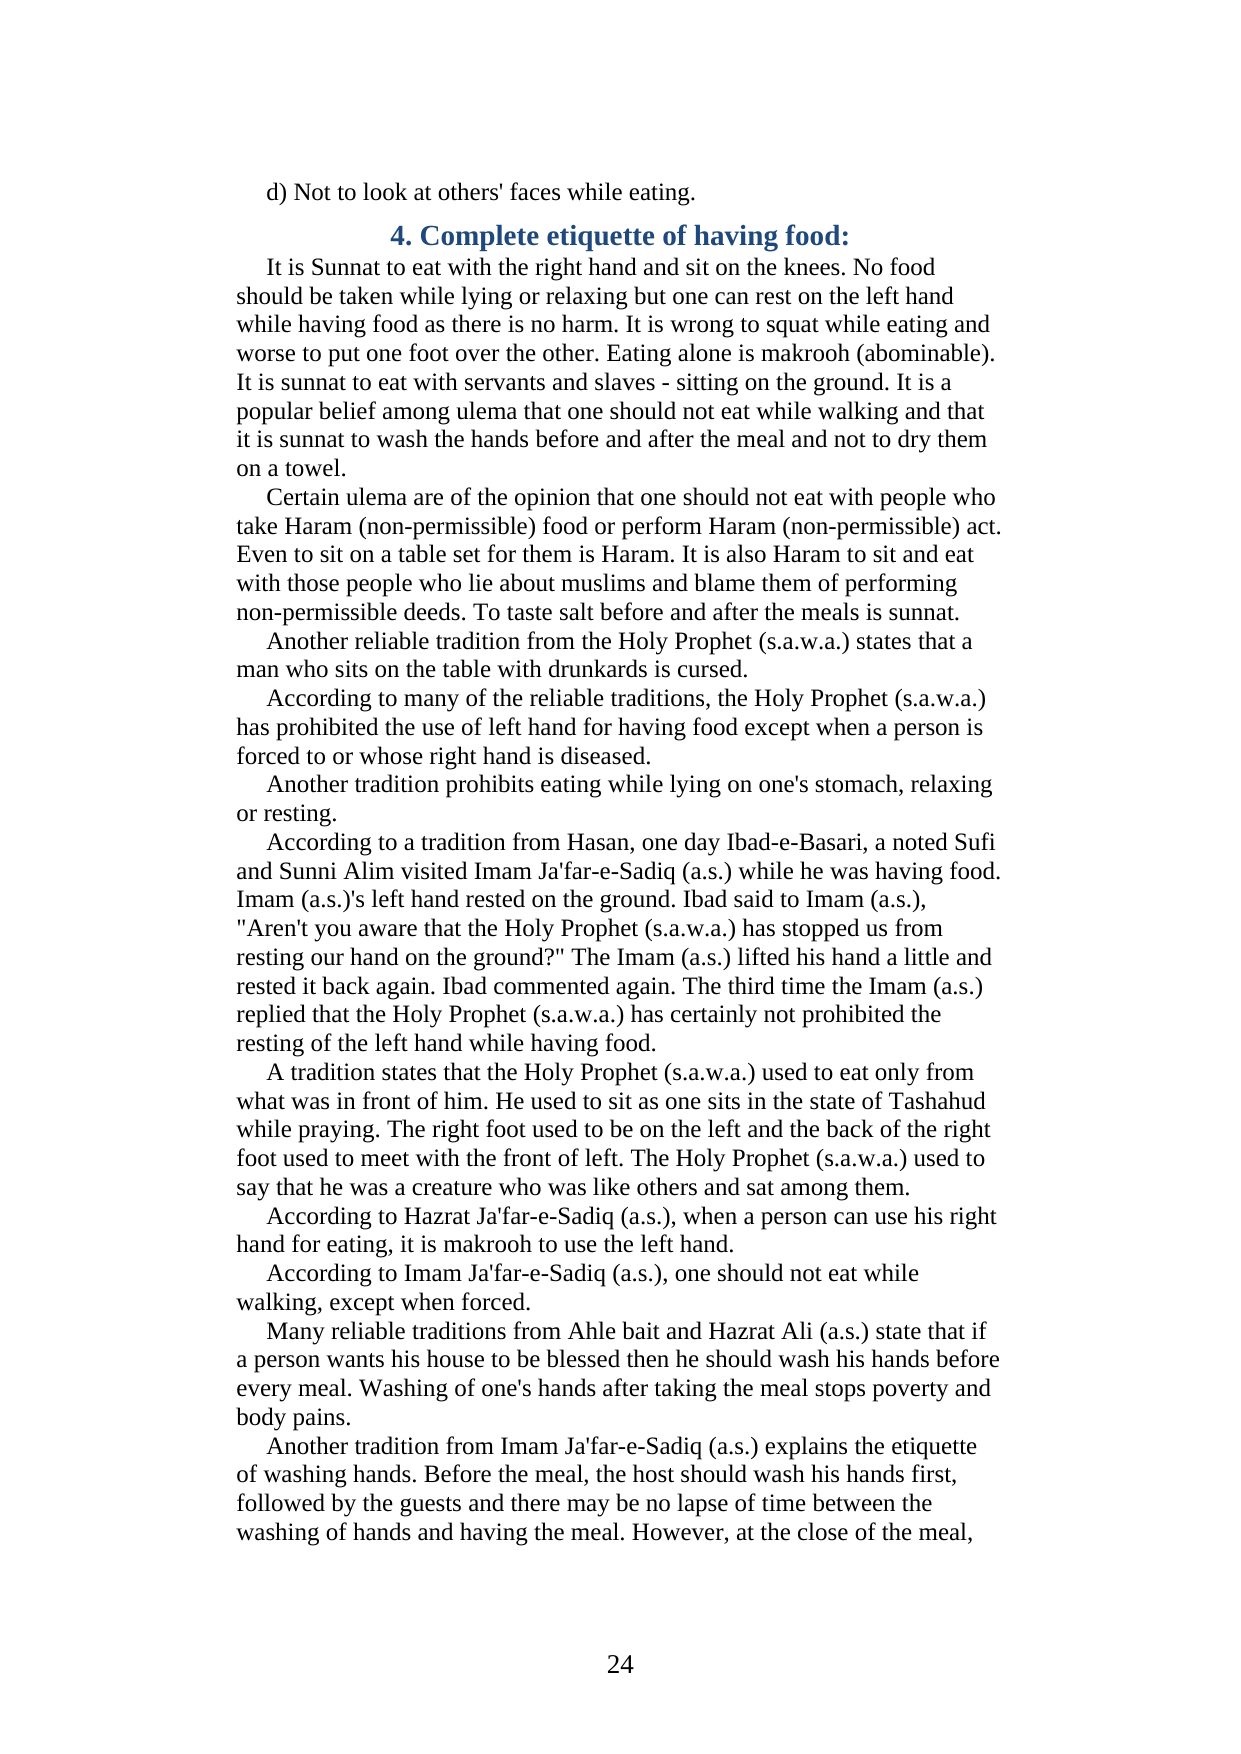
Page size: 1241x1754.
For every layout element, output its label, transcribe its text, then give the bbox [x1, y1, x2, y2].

text According to Imam Ja'far-e-Sadiq (a.s.), one should not eat while walking, except when forced. [236, 1258, 1004, 1316]
text Certain ulema are of the opinion that one should not eat with people who take Haram (non-permissible) food or perform Haram (non-permissible) act. Even to sit on a table set for them is Haram. It is also Haram to sit and eat with those people who lie about muslims and blame them of performing non-permissible deeds. To taste salt before and after the meals is sunnat. [236, 482, 1004, 626]
text A tradition states that the Holy Prophet (s.a.w.a.) used to eat only from what was in front of him. He used to sit as one sits in the state of Tashahud while praying. The right foot used to be on the left and the back of the right foot used to meet with the front of left. The Holy Prophet (s.a.w.a.) used to say that he was a creature who was like others and sat among them. [236, 1057, 1004, 1201]
text Another reliable tradition from the Holy Prophet (s.a.w.a.) states that a man who sits on the table with drunkards is cursed. [236, 626, 1004, 683]
text According to Hazrat Ja'far-e-Sadiq (a.s.), when a person can use his right hand for eating, it is makrooh to use the left hand. [236, 1201, 1004, 1258]
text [236, 1431, 1004, 1546]
subtitle 4. Complete etiquette of having food: [236, 218, 1004, 252]
text d) Not to look at others' faces while eating. [236, 177, 1004, 206]
text Many reliable traditions from Ahle bait and Hazrat Ali (a.s.) state that if a person wants his house to be blessed then he should wash his hands before every meal. Washing of one's hands after taking the meal stops poverty and body pains. [236, 1316, 1004, 1431]
text According to many of the reliable traditions, the Holy Prophet (s.a.w.a.) has prohibited the use of left hand for having food except when a person is forced to or whose right hand is diseased. [236, 683, 1004, 769]
text Another tradition prohibits eating while lying on one's stomach, relaxing or resting. [236, 769, 1004, 827]
text According to a tradition from Hasan, one day Ibad-e-Basari, a noted Sufi and Sunni Alim visited Imam Ja'far-e-Sadiq (a.s.) while he was having food. Imam (a.s.)'s left hand rested on the ground. Ibad said to Imam (a.s.), "Aren't you aware that the Holy Prophet (s.a.w.a.) has stopped us from resting our hand on the ground?" The Imam (a.s.) lifted his hand a little and rested it back again. Ibad commented again. The third time the Imam (a.s.) replied that the Holy Prophet (s.a.w.a.) has certainly not prohibited the resting of the left hand while having food. [236, 827, 1004, 1057]
text It is Sunnat to eat with the right hand and sit on the knees. No food should be taken while lying or relaxing but one can rest on the left hand while having food as there is no harm. It is wrong to squat while eating and worse to put one foot over the other. Eating alone is makrooh (abominable). It is sunnat to eat with servants and slaves - sitting on the ground. It is a popular belief among ulema that one should not eat while walking and that it is sunnat to wash the hands before and after the meal and not to dry them on a towel. [236, 252, 1004, 482]
